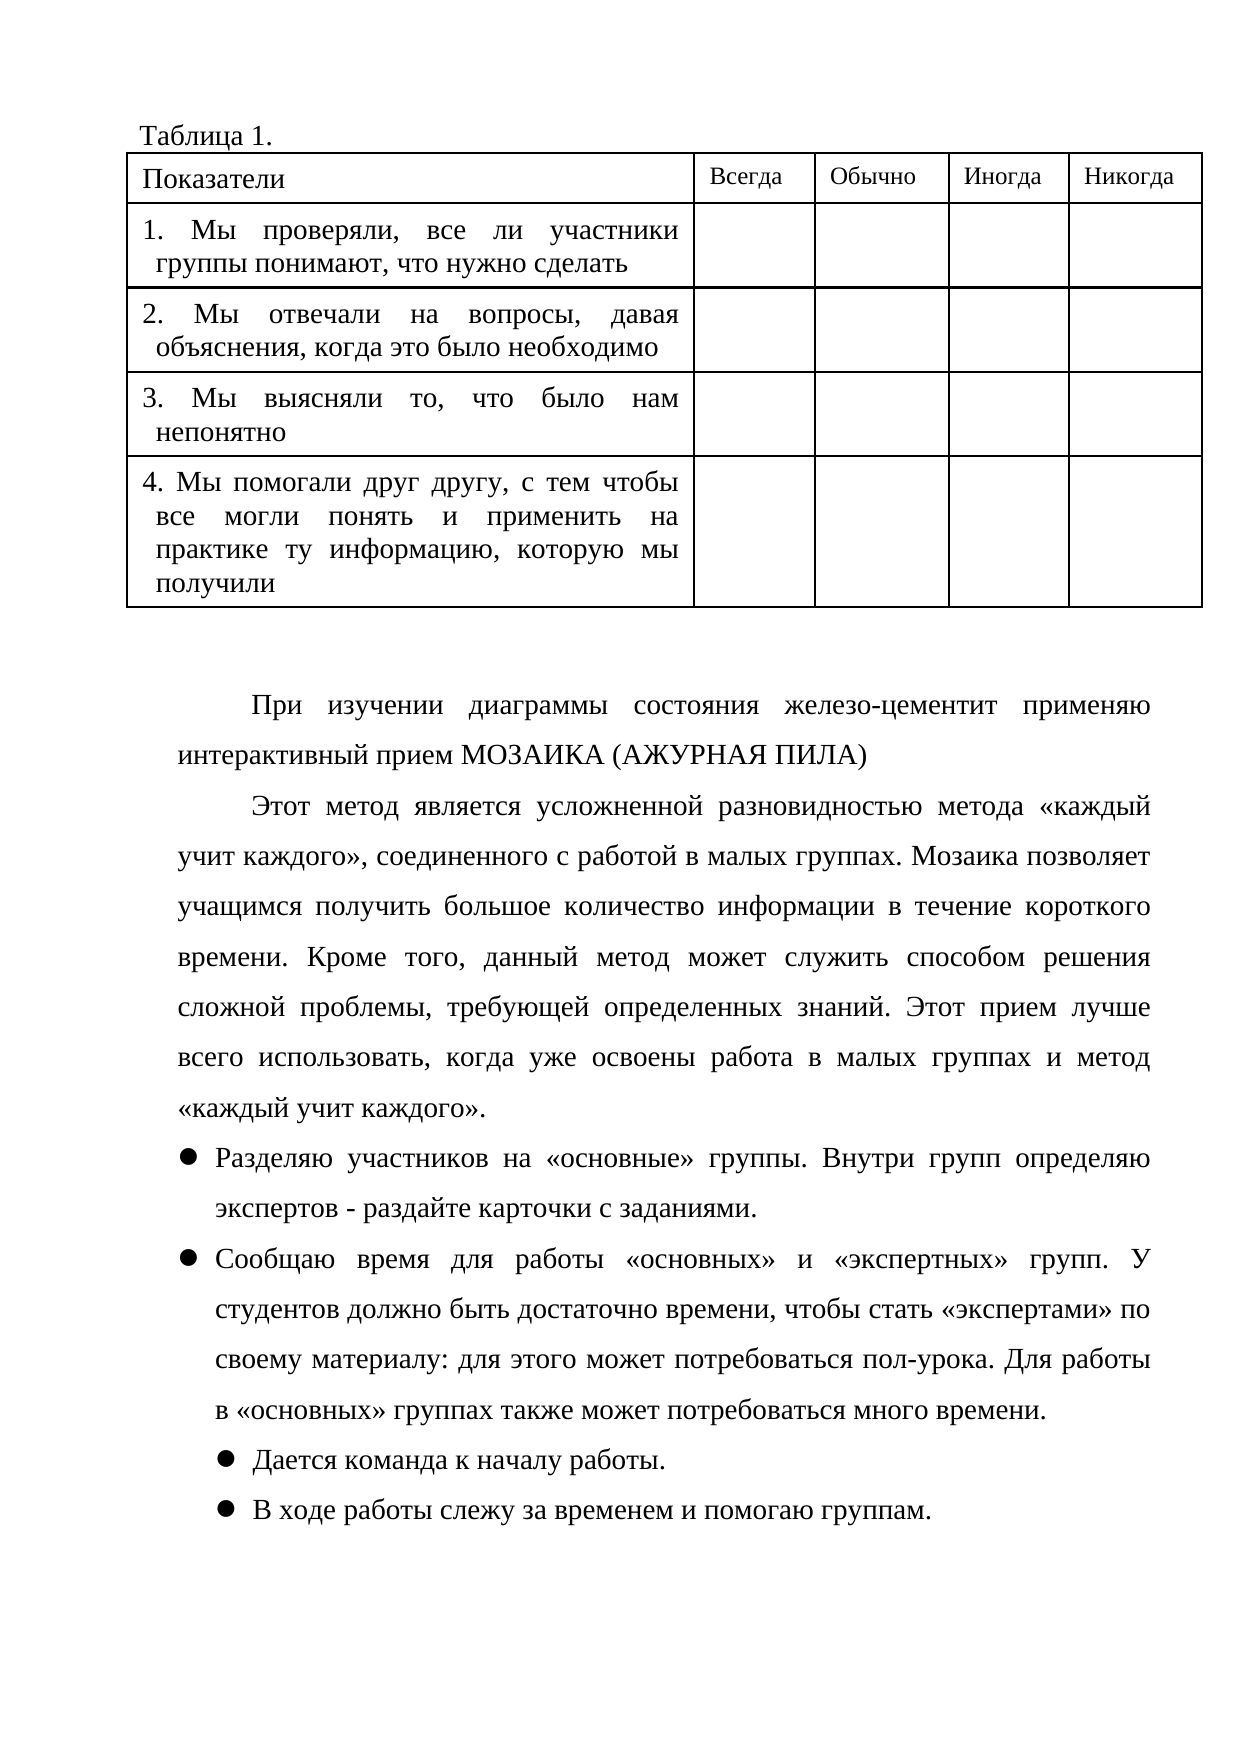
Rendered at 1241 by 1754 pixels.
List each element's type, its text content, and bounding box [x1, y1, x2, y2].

table_cell 4. Мы помогали друг другу, с тем чтобы все могли понять и применить на практике ту информацию, которую мы получили [128, 457, 693, 606]
list В ходе работы слежу за временем и помогаю группам. [215, 1492, 1152, 1526]
table_cell [950, 204, 1068, 286]
table_cell [695, 373, 814, 455]
table_cell [695, 457, 814, 606]
text Таблица 1. [44, 118, 1152, 152]
list Дается команда к началу работы. [215, 1442, 1152, 1476]
table_header Иногда [950, 154, 1068, 202]
table_cell [816, 457, 948, 606]
table_cell [1070, 457, 1201, 606]
table_header Всегда [695, 154, 814, 202]
text Этот метод является усложненной разновидностью метода «каждый учит каждого», соединенного с работой в малых группах. Мозаика позволяет учащимся получить большое количество информации в течение короткого времени. Кроме того, данный метод может служить способом решения сложной проблемы, требующей определенных знаний. Этот прием лучше всего использовать, когда уже освоены работа в малых группах и метод «каждый учит каждого». [177, 788, 1152, 1123]
table_cell [816, 204, 948, 286]
table_cell [816, 373, 948, 455]
table_header Показатели [128, 154, 693, 202]
table_cell 2. Мы отвечали на вопросы, давая объяснения, когда это было необходимо [128, 289, 693, 371]
table_header Обычно [816, 154, 948, 202]
table_cell [695, 289, 814, 371]
table_cell [950, 373, 1068, 455]
table_cell 3. Мы выясняли то, что было нам непонятно [128, 373, 693, 455]
text При изучении диаграммы состояния железо-цементит применяю интерактивный прием МОЗАИКА (АЖУРНАЯ ПИЛА) [177, 687, 1152, 771]
table_cell [695, 204, 814, 286]
table_cell [1070, 289, 1201, 371]
list Разделяю участников на «основные» группы. Внутри групп определяю экспертов - раздайте карточки с заданиями. [177, 1140, 1152, 1224]
table_cell [1070, 373, 1201, 455]
table_cell [1070, 204, 1201, 286]
table_cell [950, 289, 1068, 371]
table_cell [950, 457, 1068, 606]
table_cell 1. Мы проверяли, все ли участники группы понимают, что нужно сделать [128, 204, 693, 286]
list Сообщаю время для работы «основных» и «экспертных» групп. У студентов должно быть достаточно времени, чтобы стать «экспертами» по своему материалу: для этого может потребоваться пол-урока. Для работы в «основных» группах также может потребоваться много времени. [177, 1241, 1152, 1425]
table_cell [816, 289, 948, 371]
table_header Никогда [1070, 154, 1201, 202]
